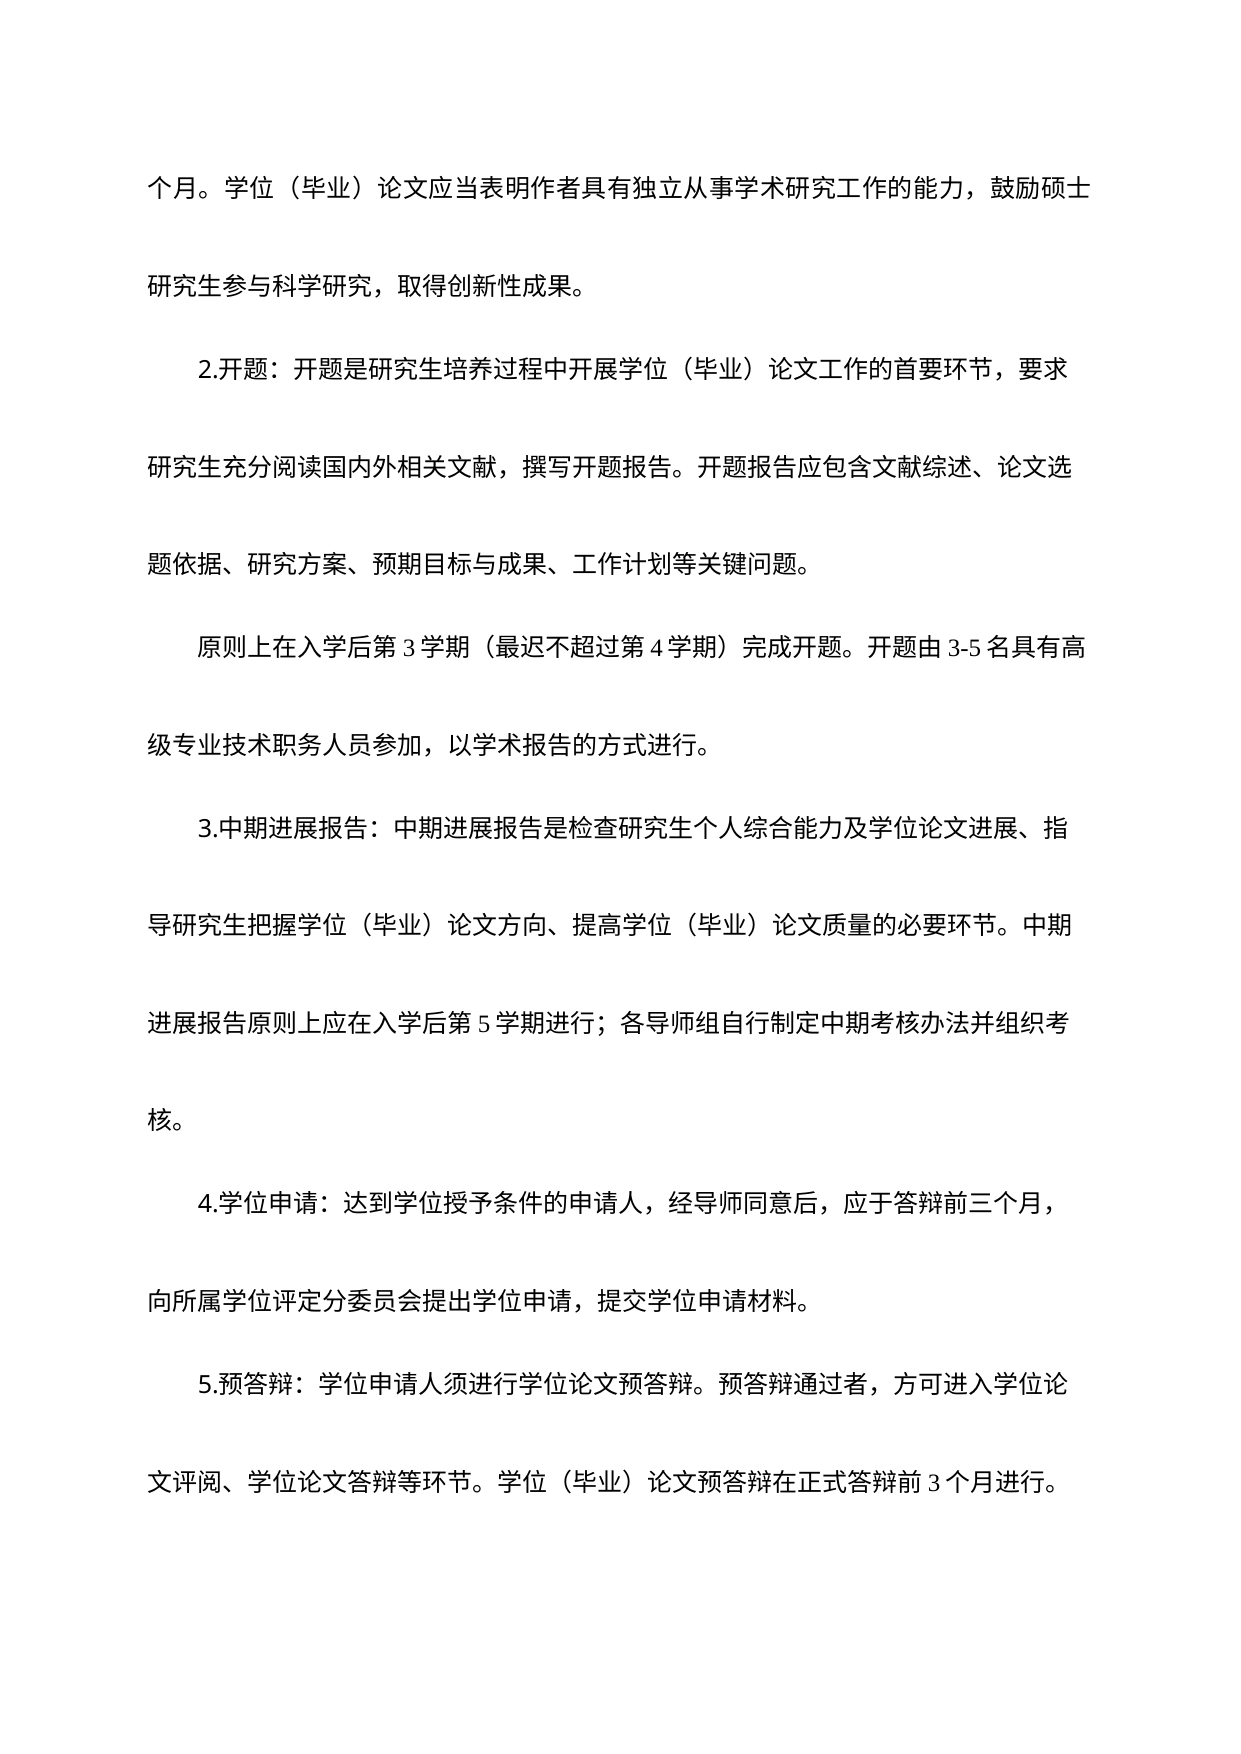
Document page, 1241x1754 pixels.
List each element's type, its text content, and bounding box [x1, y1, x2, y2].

text 原则上在入学后第3学期（最迟不超过第4学期）完成开题。开题由3-5名具有高级专业技术职务人员参加，以学术报告的方式进行。 [148, 613, 1093, 776]
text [148, 154, 1093, 317]
text 2.开题：开题是研究生培养过程中开展学位（毕业）论文工作的首要环节，要求研究生充分阅读国内外相关文献，撰写开题报告。开题报告应包含文献综述、论文选题依据、研究方案、预期目标与成果、工作计划等关键问题。 [148, 335, 1093, 595]
text 5.预答辩：学位申请人须进行学位论文预答辩。预答辩通过者，方可进入学位论文评阅、学位论文答辩等环节。学位（毕业）论文预答辩在正式答辩前3个月进行。 [148, 1350, 1093, 1513]
text 4.学位申请：达到学位授予条件的申请人，经导师同意后，应于答辩前三个月，向所属学位评定分委员会提出学位申请，提交学位申请材料。 [148, 1169, 1093, 1332]
text 3.中期进展报告：中期进展报告是检查研究生个人综合能力及学位论文进展、指导研究生把握学位（毕业）论文方向、提高学位（毕业）论文质量的必要环节。中期进展报告原则上应在入学后第5学期进行；各导师组自行制定中期考核办法并组织考核。 [148, 794, 1093, 1151]
